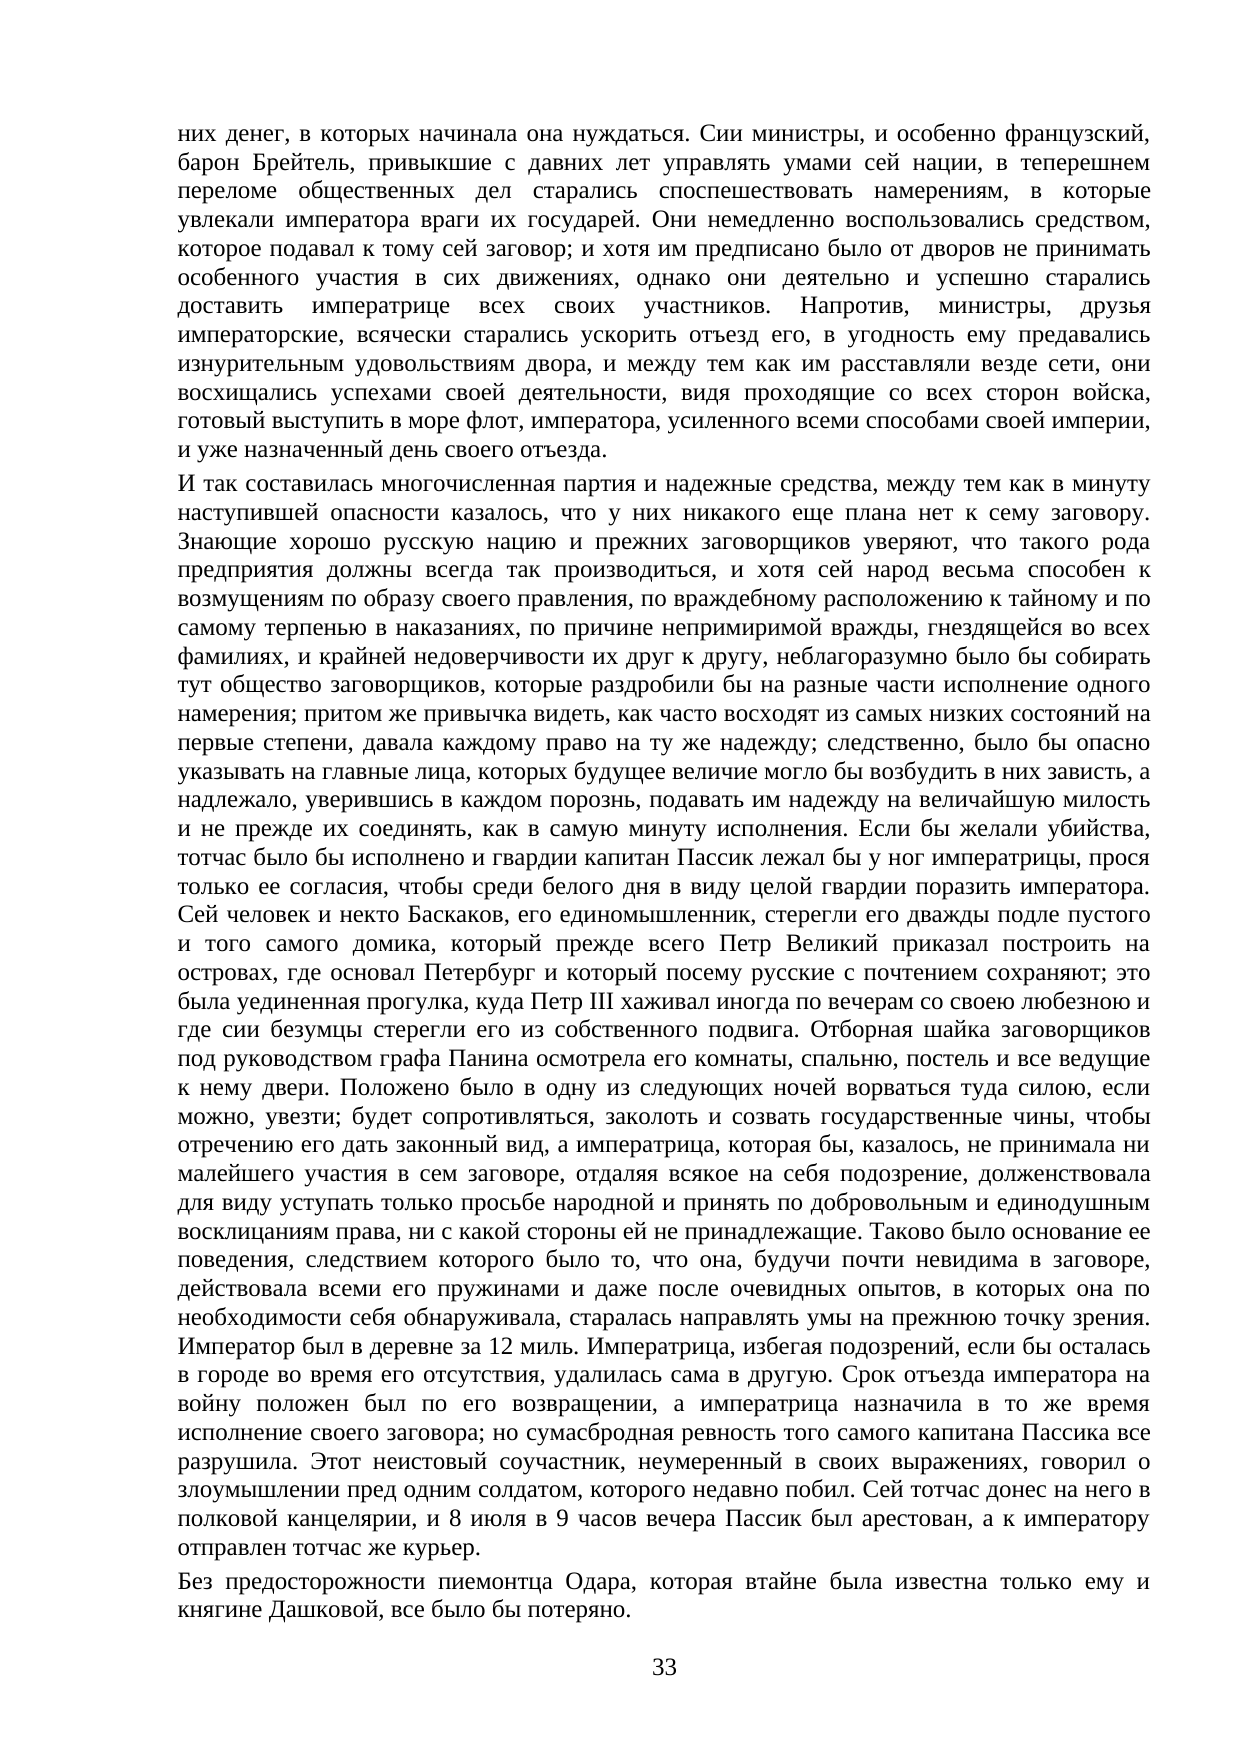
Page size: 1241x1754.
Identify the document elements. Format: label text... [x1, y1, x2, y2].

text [177, 118, 1152, 463]
text Без предосторожности пиемонтца Одара, которая втайне была известна только ему и княгине Дашковой, все было бы потеряно. [177, 1566, 1152, 1623]
text И так составилась многочисленная партия и надежные средства, между тем как в минуту наступившей опасности казалось, что у них никакого еще плана нет к сему заговору. Знающие хорошо русскую нацию и прежних заговорщиков уверяют, что такого рода предприятия должны всегда так производиться, и хотя сей народ весьма способен к возмущениям по образу своего правления, по враждебному расположению к тайному и по самому терпенью в наказаниях, по причине непримиримой вражды, гнездящейся во всех фамилиях, и крайней недоверчивости их друг к другу, неблагоразумно было бы собирать тут общество заговорщиков, которые раздробили бы на разные части исполнение одного намерения; притом же привычка видеть, как часто восходят из самых низких состояний на первые степени, давала каждому право на ту же надежду; следственно, было бы опасно указывать на главные лица, которых будущее величие могло бы возбудить в них зависть, а надлежало, уверившись в каждом порознь, подавать им надежду на величайшую милость и не прежде их соединять, как в самую минуту исполнения. Если бы желали убийства, тотчас было бы исполнено и гвардии капитан Пассик лежал бы у ног императрицы, прося только ее согласия, чтобы среди белого дня в виду целой гвардии поразить императора. Сей человек и некто Баскаков, его единомышленник, стерегли его дважды подле пустого и того самого домика, который прежде всего Петр Великий приказал построить на островах, где основал Петербург и который посему русские с почтением сохраняют; это была уединенная прогулка, куда Петр III хаживал иногда по вечерам со своею любезною и где сии безумцы стерегли его из собственного подвига. Отборная шайка заговорщиков под руководством графа Панина осмотрела его комнаты, спальню, постель и все ведущие к нему двери. Положено было в одну из следующих ночей ворваться туда силою, если можно, увезти; будет сопротивляться, заколоть и созвать государственные чины, чтобы отречению его дать законный вид, а императрица, которая бы, казалось, не принимала ни малейшего участия в сем заговоре, отдаляя всякое на себя подозрение, долженствовала для виду уступать только просьбе народной и принять по добровольным и единодушным восклицаниям права, ни с какой стороны ей не принадлежащие. Таково было основание ее поведения, следствием которого было то, что она, будучи почти невидима в заговоре, действовала всеми его пружинами и даже после очевидных опытов, в которых она по необходимости себя обнаруживала, старалась направлять умы на прежнюю точку зрения. Император был в деревне за 12 миль. Императрица, избегая подозрений, если бы осталась в городе во время его отсутствия, удалилась сама в другую. Срок отъезда императора на войну положен был по его возвращении, а императрица назначила в то же время исполнение своего заговора; но сумасбродная ревность того самого капитана Пассика все разрушила. Этот неистовый соучастник, неумеренный в своих выражениях, говорил о злоумышлении пред одним солдатом, которого недавно побил. Сей тотчас донес на него в полковой канцелярии, и 8 июля в 9 часов вечера Пассик был арестован, а к императору отправлен тотчас же курьер. [177, 468, 1152, 1561]
